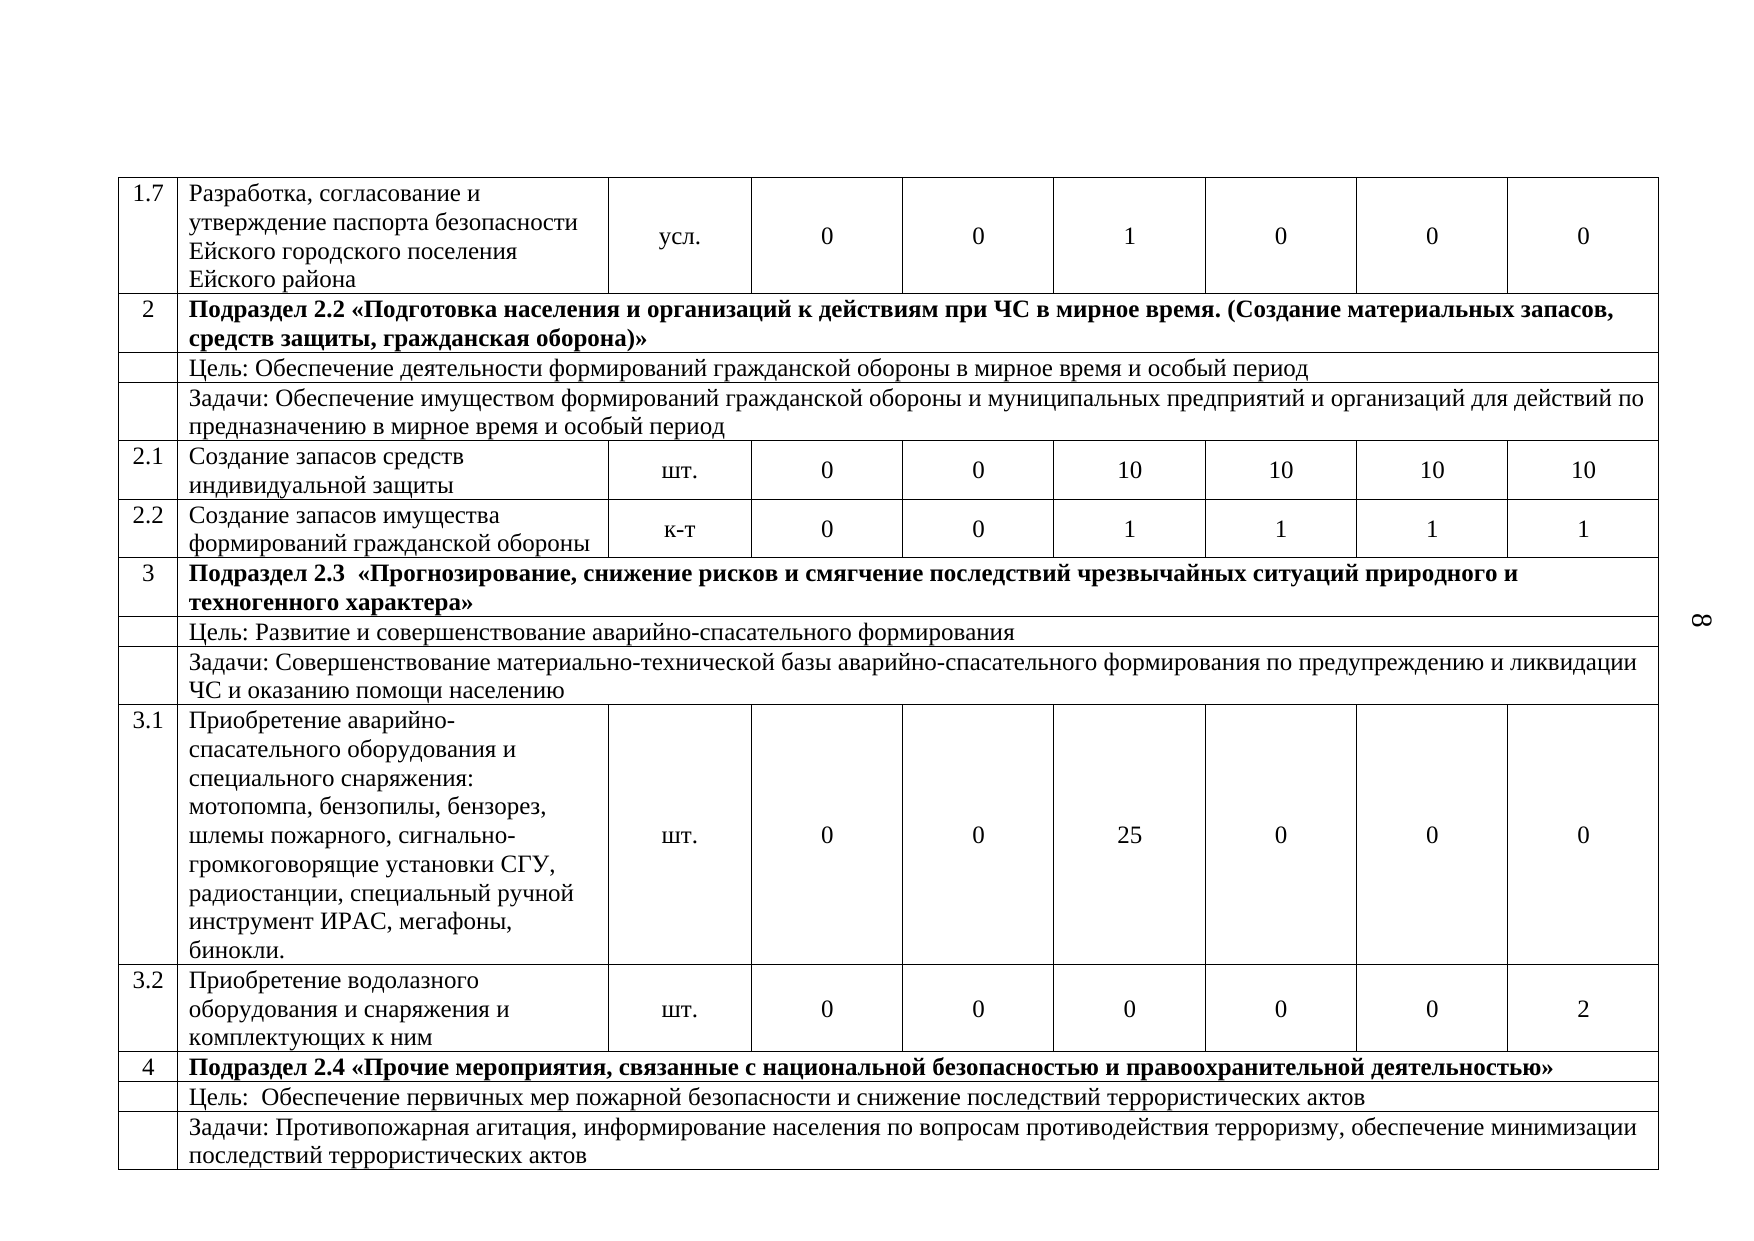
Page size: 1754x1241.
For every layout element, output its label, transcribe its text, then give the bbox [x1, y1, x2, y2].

table_cell 0 [752, 705, 902, 964]
table_cell [119, 647, 177, 704]
table_cell 0 [1054, 965, 1205, 1051]
table_cell 0 [752, 178, 902, 293]
table_cell 2.1 [119, 441, 177, 499]
table_cell Создание запасов средств индивидуальной защиты [178, 441, 608, 499]
table_cell 10 [1357, 441, 1507, 499]
table_cell 0 [1357, 178, 1507, 293]
table_cell 1 [1508, 500, 1658, 557]
table_cell 10 [1206, 441, 1356, 499]
table_cell 0 [903, 500, 1053, 557]
table_cell к-т [609, 500, 751, 557]
table_cell [119, 617, 177, 646]
table_cell 10 [1508, 441, 1658, 499]
table_cell Цель: Обеспечение деятельности формирований гражданской обороны в мирное время и особый период [178, 353, 1658, 382]
table_cell 0 [903, 441, 1053, 499]
table_cell 0 [1357, 705, 1507, 964]
table_cell [119, 1082, 177, 1111]
table_cell 0 [903, 705, 1053, 964]
table_cell 0 [1206, 965, 1356, 1051]
table_cell 0 [903, 965, 1053, 1051]
table_cell 1 [1054, 178, 1205, 293]
table_cell 0 [1357, 965, 1507, 1051]
table_cell 0 [1508, 705, 1658, 964]
table_cell 0 [752, 441, 902, 499]
table_cell 1 [1357, 500, 1507, 557]
table_cell 2 [1508, 965, 1658, 1051]
table_cell 0 [752, 965, 902, 1051]
table_cell 0 [1206, 705, 1356, 964]
table_cell 1.7 [119, 178, 177, 293]
table_cell Подраздел 2.2 «Подготовка населения и организаций к действиям при ЧС в мирное время. (Создание материальных запасов, средств защиты, гражданская оборона)» [178, 294, 1658, 352]
table_cell 3 [119, 558, 177, 616]
table_cell 3.2 [119, 965, 177, 1051]
table_cell шт. [609, 705, 751, 964]
table_cell Цель: Обеспечение первичных мер пожарной безопасности и снижение последствий террористических актов [178, 1082, 1658, 1111]
table_cell 0 [903, 178, 1053, 293]
table_cell Подраздел 2.3 «Прогнозирование, снижение рисков и смягчение последствий чрезвычайных ситуаций природного и техногенного характера» [178, 558, 1658, 616]
table_cell 0 [1206, 178, 1356, 293]
table_cell [119, 383, 177, 440]
table_cell Задачи: Противопожарная агитация, информирование населения по вопросам противодействия терроризму, обеспечение минимизации последствий террористических актов [178, 1112, 1658, 1169]
table_cell Задачи: Совершенствование материально-технической базы аварийно-спасательного формирования по предупреждению и ликвидации ЧС и оказанию помощи населению [178, 647, 1658, 704]
table_cell Приобретение аварийно-спасательного оборудования и специального снаряжения: мотопомпа, бензопилы, бензорез, шлемы пожарного, сигнально-громкоговорящие установки СГУ, радиостанции, специальный ручной инструмент ИРАС, мегафоны, бинокли. [178, 705, 608, 964]
table_cell Создание запасов имущества формирований гражданской обороны [178, 500, 608, 557]
table_cell Подраздел 2.4 «Прочие мероприятия, связанные с национальной безопасностью и правоохранительной деятельностью» [178, 1052, 1658, 1081]
table_cell 4 [119, 1052, 177, 1081]
table_cell Задачи: Обеспечение имуществом формирований гражданской обороны и муниципальных предприятий и организаций для действий по предназначению в мирное время и особый период [178, 383, 1658, 440]
table_cell Приобретение водолазного оборудования и снаряжения и комплектующих к ним [178, 965, 608, 1051]
table_cell 2 [119, 294, 177, 352]
table_cell 0 [752, 500, 902, 557]
table_cell 2.2 [119, 500, 177, 557]
table_cell 1 [1206, 500, 1356, 557]
table_cell 1 [1054, 500, 1205, 557]
table_cell Разработка, согласование и утверждение паспорта безопасности Ейского городского поселения Ейского района [178, 178, 608, 293]
table_cell 25 [1054, 705, 1205, 964]
table_cell шт. [609, 965, 751, 1051]
table_cell усл. [609, 178, 751, 293]
table_cell шт. [609, 441, 751, 499]
table_cell [119, 1112, 177, 1169]
table_cell [119, 353, 177, 382]
table_cell 3.1 [119, 705, 177, 964]
table_cell 0 [1508, 178, 1658, 293]
table_cell Цель: Развитие и совершенствование аварийно-спасательного формирования [178, 617, 1658, 646]
table_cell 10 [1054, 441, 1205, 499]
